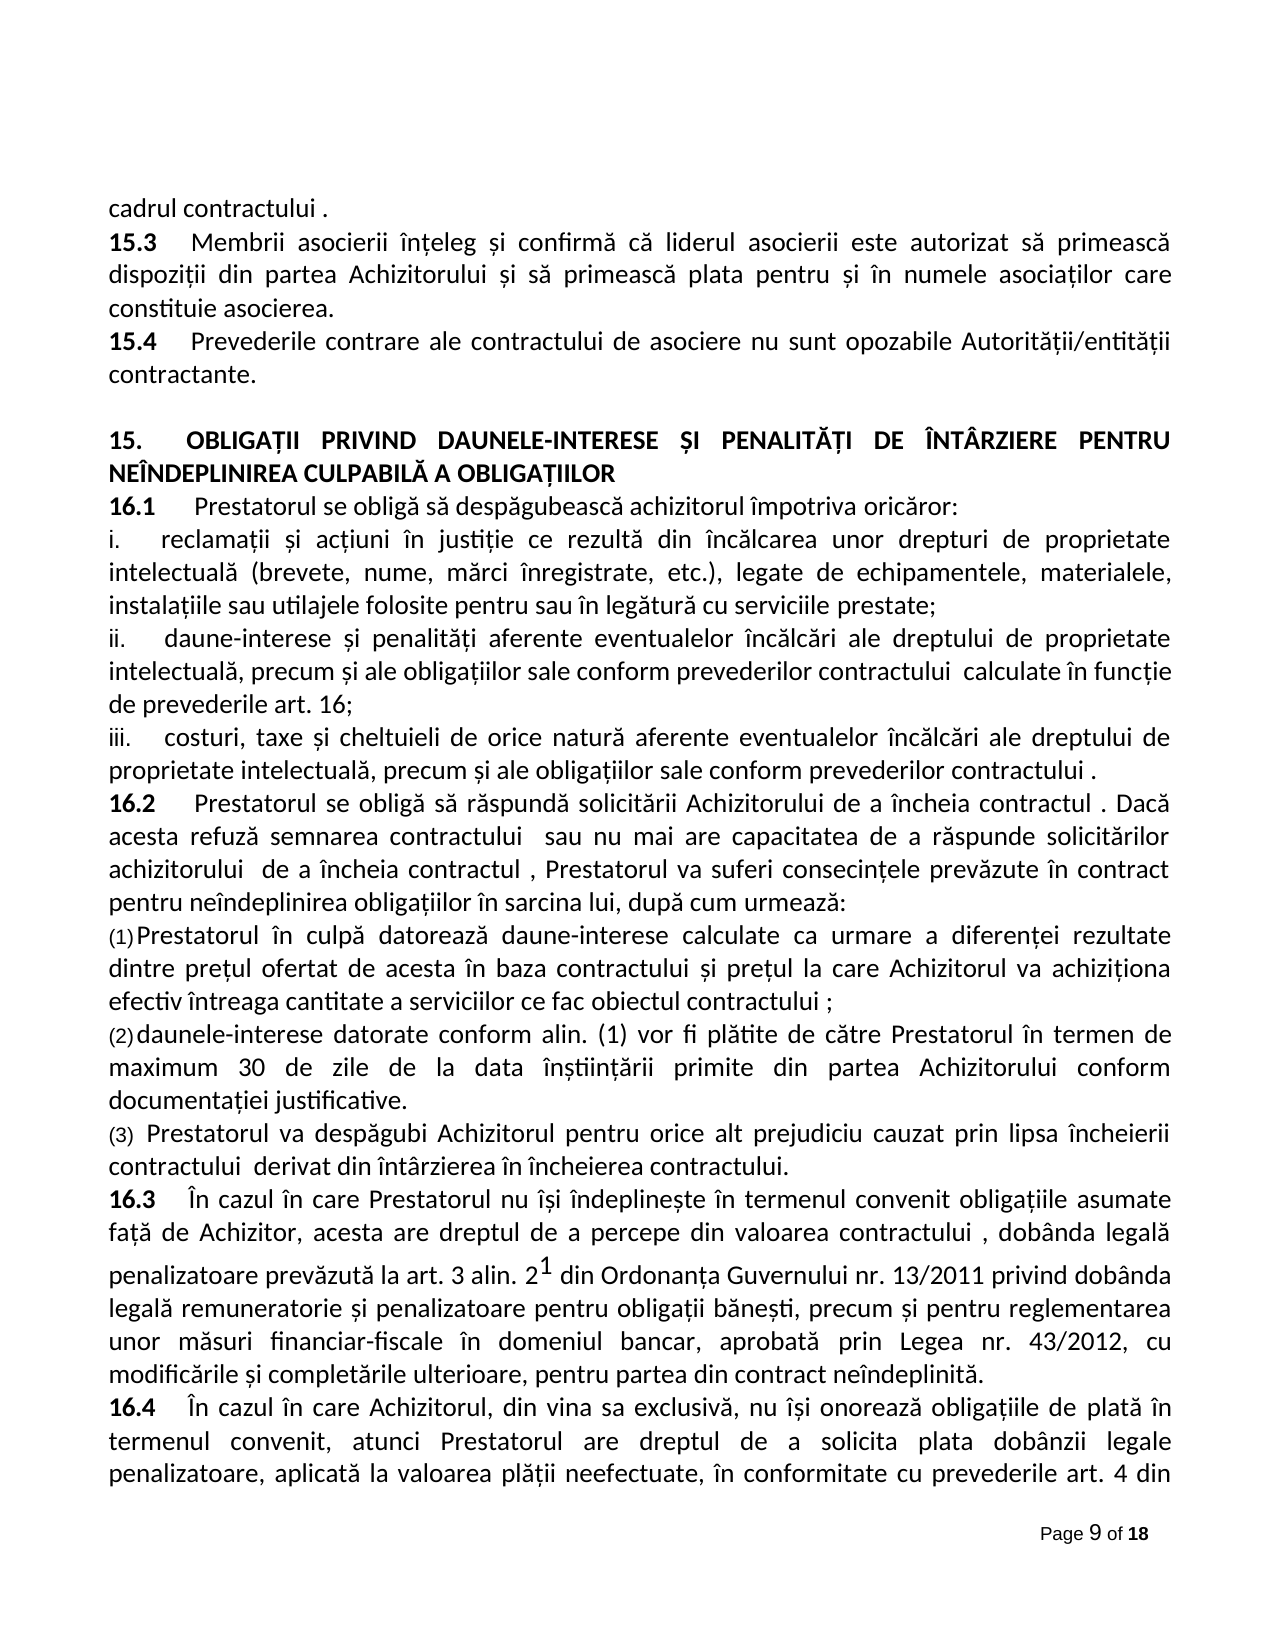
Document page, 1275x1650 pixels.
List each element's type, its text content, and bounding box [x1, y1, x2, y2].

list costuri, taxe și cheltuieli de orice natură aferente eventualelor încălcări ale dreptului de proprietate intelectuală, precum şi ale obligaţiilor sale conform prevederilor contractului . [108, 720, 1172, 786]
list daune-interese şi penalităţi aferente eventualelor încălcări ale dreptului de proprietate intelectuală, precum şi ale obligaţiilor sale conform prevederilor contractului calculate în funcţie de prevederile art. 16; [108, 621, 1172, 720]
list În cazul în care Prestatorul nu îşi îndeplineşte în termenul convenit obligaţiile asumate faţă de Achizitor, acesta are dreptul de a percepe din valoarea contractului , dobânda legală penalizatoare prevăzută la art. 3 alin. 21 din Ordonanţa Guvernului nr. 13/2011 privind dobânda legală remuneratorie şi penalizatoare pentru obligaţii băneşti, precum şi pentru reglementarea unor măsuri financiar-fiscale în domeniul bancar, aprobată prin Legea nr. 43/2012, cu modificările şi completările ulterioare, pentru partea din contract neîndeplinită. [108, 1182, 1172, 1391]
list daunele-interese datorate conform alin. (1) vor fi plătite de către Prestatorul în termen de maximum 30 de zile de la data înștiințării primite din partea Achizitorului conform documentației justificative. [108, 1017, 1172, 1116]
list Prestatorul în culpă datorează daune-interese calculate ca urmare a diferenţei rezultate dintre preţul ofertat de acesta în baza contractului şi preţul la care Achizitorul va achiziţiona efectiv întreaga cantitate a serviciilor ce fac obiectul contractului ; [108, 918, 1172, 1017]
subtitle OBLIGAŢII PRIVIND DAUNELE-INTERESE ŞI PENALITĂŢI DE ÎNTÂRZIERE PENTRU NEÎNDEPLINIREA CULPABILĂ A OBLIGAŢIILOR [108, 423, 1172, 489]
list Prestatorul se obligă să răspundă solicitării Achizitorului de a încheia contractul . Dacă acesta refuză semnarea contractului sau nu mai are capacitatea de a răspunde solicitărilor achizitorului de a încheia contractul , Prestatorul va suferi consecințele prevăzute în contract pentru neîndeplinirea obligațiilor în sarcina lui, după cum urmează: [108, 786, 1172, 918]
list Membrii asocierii înţeleg şi confirmă că liderul asocierii este autorizat să primească dispoziţii din partea Achizitorului şi să primească plata pentru şi în numele asociaţilor care constituie asocierea. [108, 225, 1172, 324]
list Prestatorul va despăgubi Achizitorul pentru orice alt prejudiciu cauzat prin lipsa încheierii contractului derivat din întârzierea în încheierea contractului. [108, 1116, 1172, 1182]
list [108, 1391, 1172, 1490]
list Prevederile contrare ale contractului de asociere nu sunt opozabile Autorității/entității contractante. [108, 324, 1172, 390]
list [108, 192, 1172, 225]
list reclamații și acțiuni în justiție ce rezultă din încălcarea unor drepturi de proprietate intelectuală (brevete, nume, mărci înregistrate, etc.), legate de echipamentele, materialele, instalațiile sau utilajele folosite pentru sau în legătură cu serviciile prestate; [108, 522, 1172, 621]
list Prestatorul se obligă să despăgubească achizitorul împotriva oricăror: [108, 489, 1172, 522]
